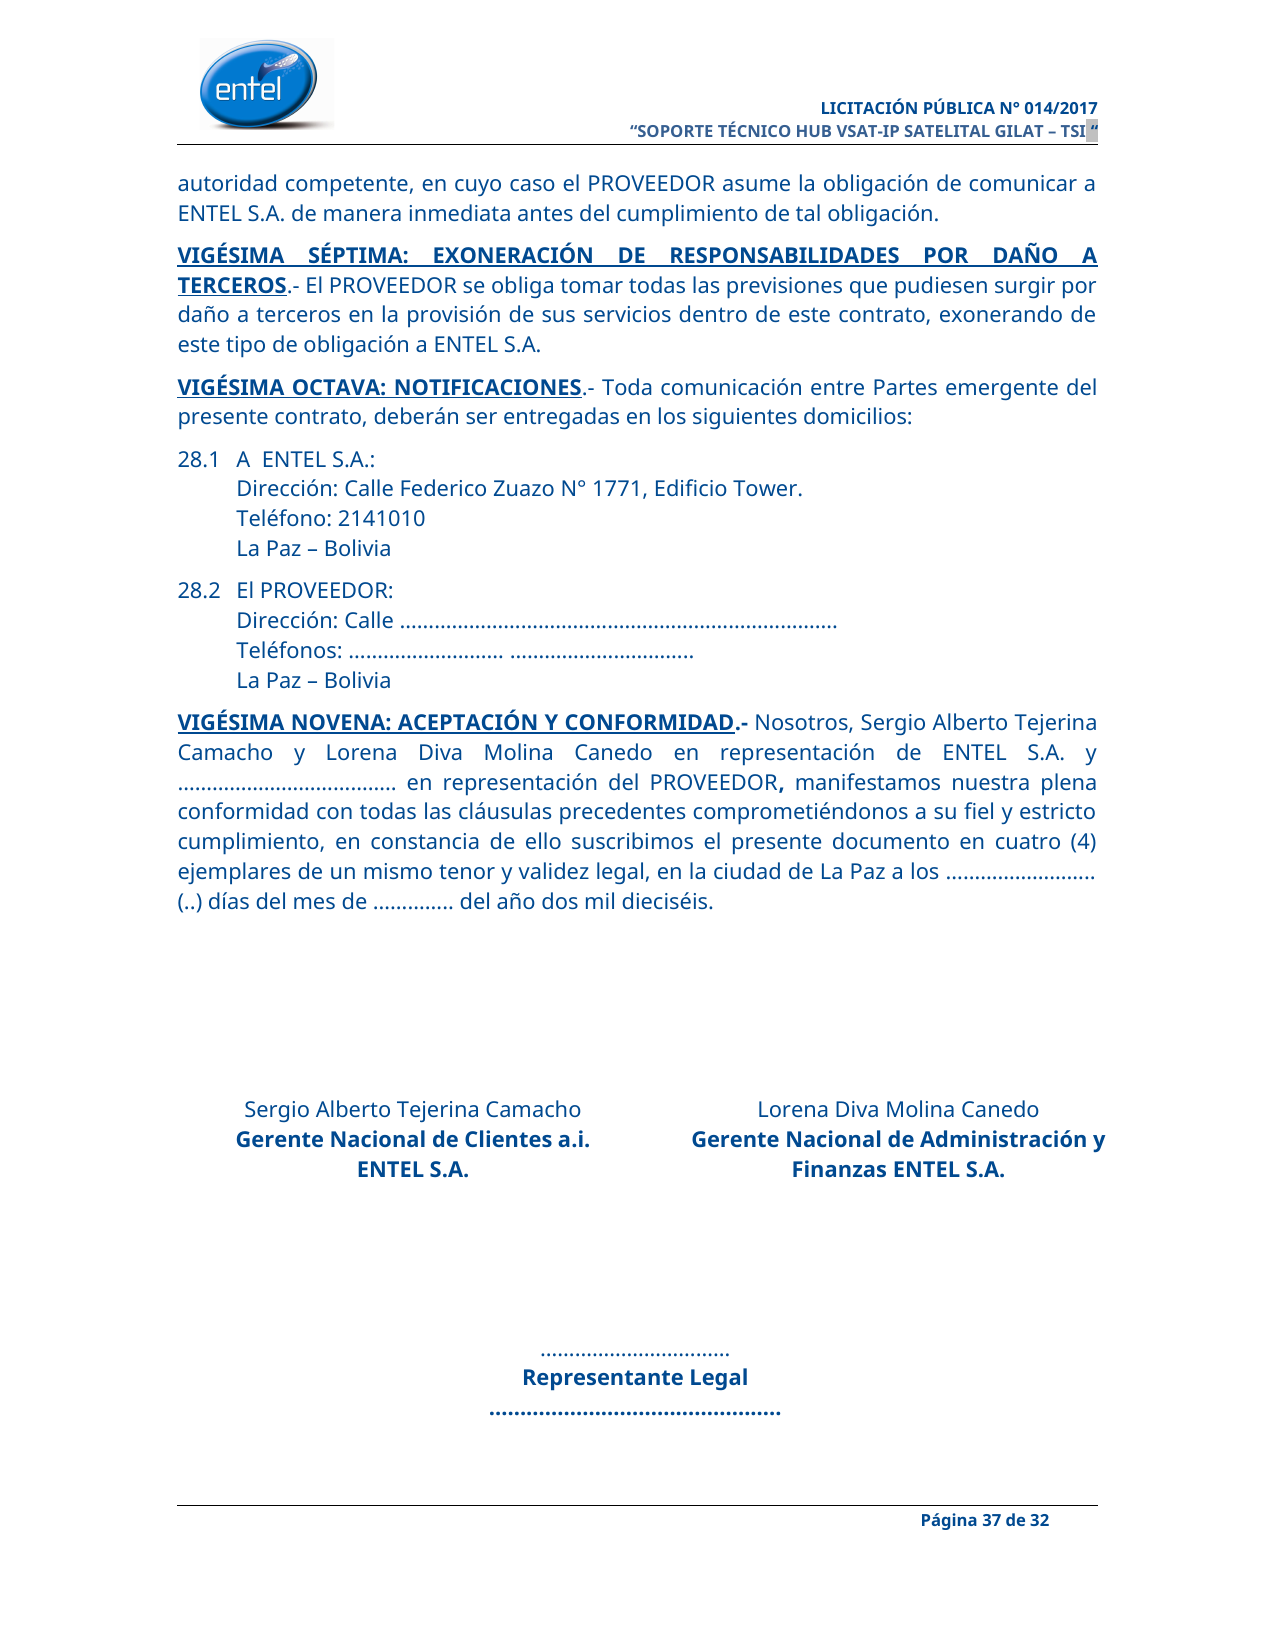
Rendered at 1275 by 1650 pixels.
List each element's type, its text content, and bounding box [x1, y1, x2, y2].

text VIGÉSIMA OCTAVA: NOTIFICACIONES.- Toda comunicación entre Partes emergente del presente contrato, deberán ser entregadas en los siguientes domicilios: [177, 371, 1098, 431]
text Teléfono: 2141010 [236, 503, 1098, 533]
text VIGÉSIMA SÉPTIMA: EXONERACIÓN DE RESPONSABILIDADES POR DAÑO A TERCEROS.- El PROVEEDOR se obliga tomar todas las previsiones que pudiesen surgir por daño a terceros en la provisión de sus servicios dentro de este contrato, exonerando de este tipo de obligación a ENTEL S.A. [177, 267, 1098, 359]
text La Paz – Bolivia [236, 664, 1098, 694]
text Dirección: Calle Federico Zuazo N° 1771, Edificio Tower. [236, 473, 1098, 503]
text VIGÉSIMA NOVENA: ACEPTACIÓN Y CONFORMIDAD.- Nosotros, Sergio Alberto Tejerina Camacho y Lorena Diva Molina Canedo en representación de ENTEL S.A. y ……………………………….. en representación del PROVEEDOR, manifestamos nuestra plena conformidad con todas las cláusulas precedentes comprometiéndonos a su fiel y estricto cumplimiento, en constancia de ello suscribimos el presente documento en cuatro (4) ejemplares de un mismo tenor y validez legal, en la ciudad de La Paz a los …………………….. (..) días del mes de ………….. del año dos mil dieciséis. [177, 707, 1098, 915]
text …………………………… [177, 1332, 1093, 1362]
text Dirección: Calle …………………………………………………………………. [236, 605, 1098, 635]
text 28.2 El PROVEEDOR: [177, 575, 1098, 605]
text VIGÉSIMA SÉPTIMA: EXONERACIÓN DE RESPONSABILIDADES POR DAÑO A TERCEROS.- El PROVEEDOR se obliga tomar todas las previsiones que pudiesen surgir por daño a terceros en la provisión de sus servicios dentro de este contrato, exonerando de este tipo de obligación a ENTEL S.A. [177, 240, 1098, 265]
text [177, 168, 1098, 227]
text La Paz – Bolivia [236, 533, 1098, 563]
text ……………………………………….. [177, 1392, 1093, 1422]
table_header Sergio Alberto Tejerina Camacho Gerente Nacional de Clientes a.i. ENTEL S.A. [166, 1094, 664, 1183]
text Teléfonos: ……………………… ………………………….. [236, 635, 1098, 664]
picture [199, 38, 335, 130]
text 28.1 A ENTEL S.A.: [177, 443, 1098, 473]
text Representante Legal [177, 1362, 1093, 1392]
table_header Lorena Diva Molina Canedo Gerente Nacional de Administración y Finanzas ENTEL S.A. [664, 1094, 1137, 1183]
